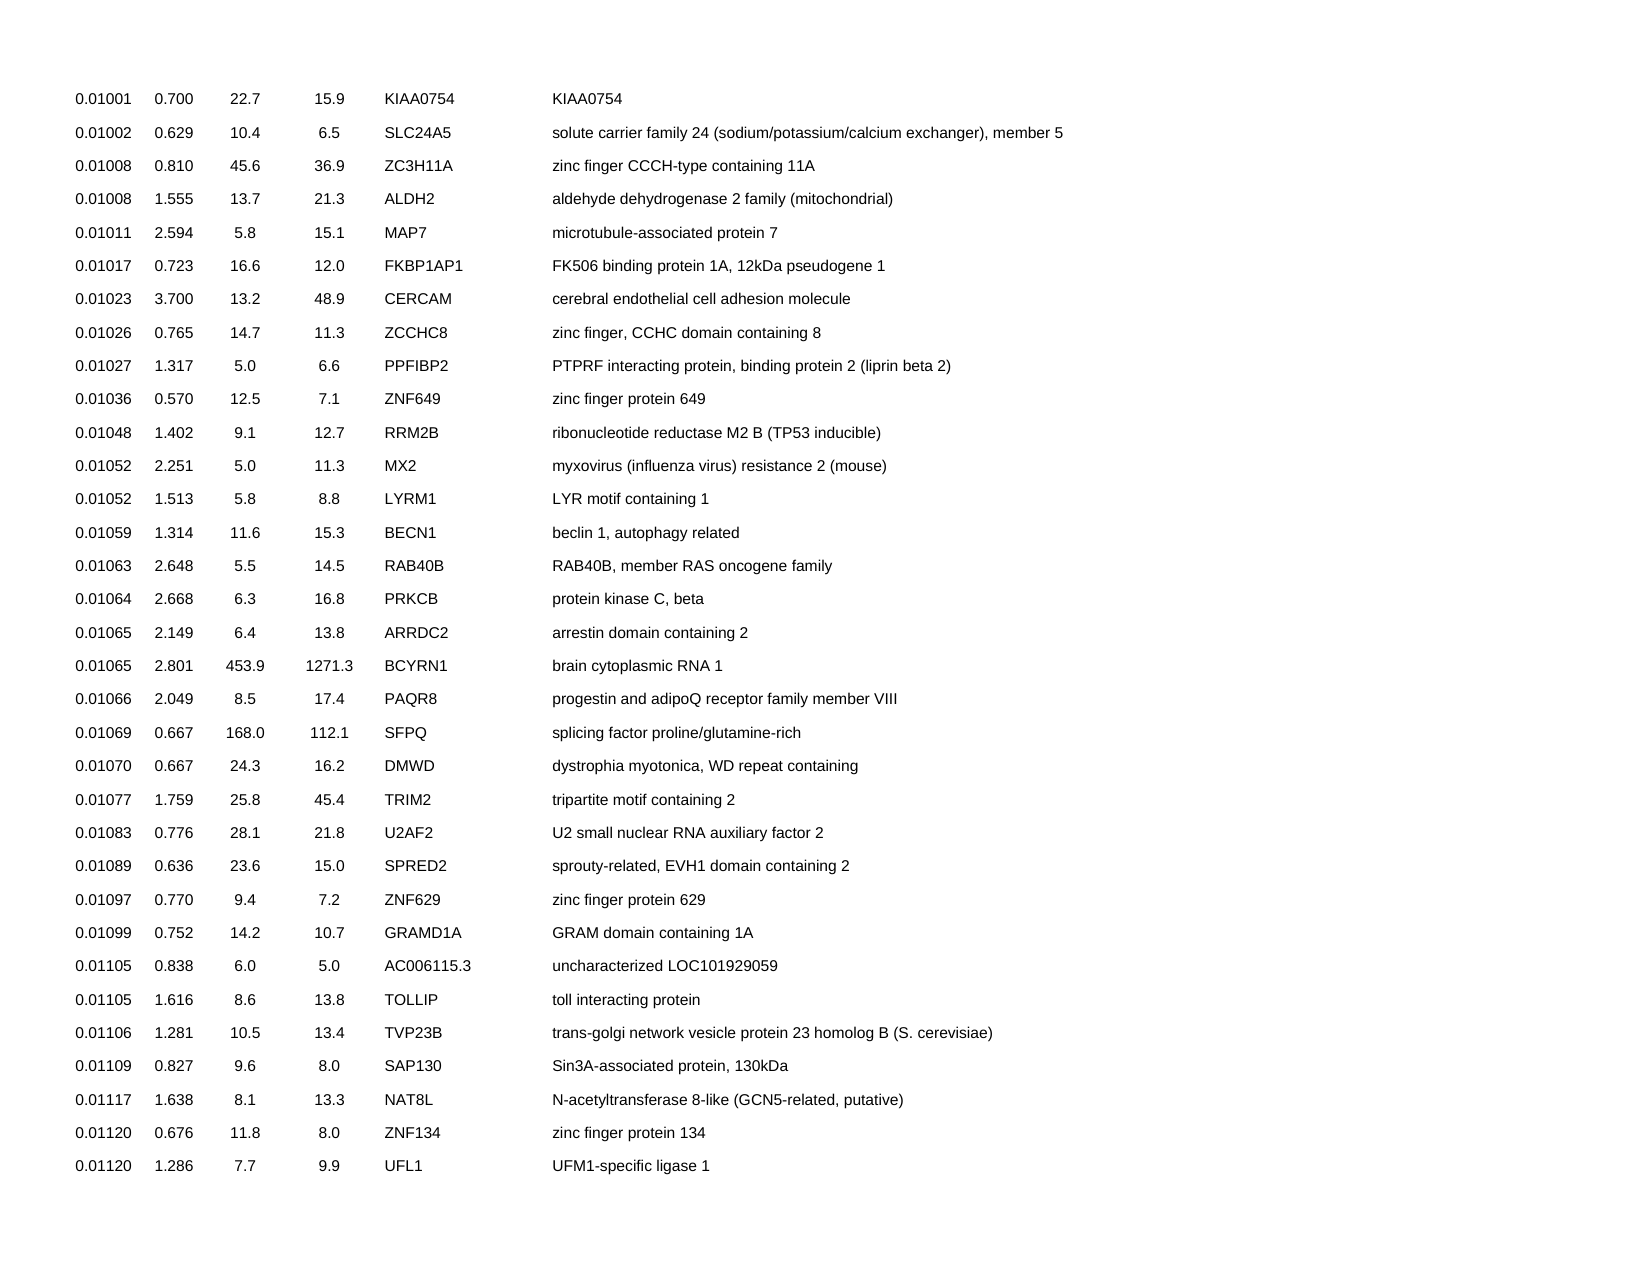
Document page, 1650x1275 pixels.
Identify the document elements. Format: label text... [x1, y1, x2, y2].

table_cell 0.01069 [64, 708, 143, 742]
table_cell 13.2 [205, 275, 285, 308]
table_cell SPRED2 [373, 842, 541, 875]
table_cell trans-golgi network vesicle protein 23 homolog B (S. cerevisiae) [541, 1008, 1564, 1042]
table_cell 1271.3 [285, 642, 373, 675]
table_cell 45.4 [285, 775, 373, 808]
table_cell 17.4 [285, 675, 373, 708]
table_cell 5.0 [205, 442, 285, 475]
table_cell 0.676 [143, 1108, 205, 1142]
table_cell LYR motif containing 1 [541, 475, 1564, 508]
table_cell DMWD [373, 742, 541, 775]
table_cell 25.8 [205, 775, 285, 808]
table_cell 0.01048 [64, 408, 143, 442]
table_cell 0.01063 [64, 542, 143, 575]
table_cell 13.8 [285, 975, 373, 1008]
table_cell 16.6 [205, 242, 285, 275]
table_cell 0.770 [143, 875, 205, 908]
table_cell CERCAM [373, 275, 541, 308]
table_cell 22.7 [205, 75, 285, 108]
table_cell 12.0 [285, 242, 373, 275]
table_cell 0.700 [143, 75, 205, 108]
table_cell 0.01105 [64, 942, 143, 975]
table_cell 21.8 [285, 808, 373, 842]
table_cell 10.4 [205, 108, 285, 142]
table_cell 14.2 [205, 908, 285, 942]
table_cell 0.752 [143, 908, 205, 942]
table_cell 48.9 [285, 275, 373, 308]
table_cell tripartite motif containing 2 [541, 775, 1564, 808]
table_cell BCYRN1 [373, 642, 541, 675]
table_cell 2.594 [143, 208, 205, 242]
table_cell 1.555 [143, 175, 205, 208]
table_cell 0.723 [143, 242, 205, 275]
table_cell 0.01099 [64, 908, 143, 942]
table_cell 2.801 [143, 642, 205, 675]
table_cell 10.7 [285, 908, 373, 942]
table_cell 0.667 [143, 708, 205, 742]
table_cell 15.0 [285, 842, 373, 875]
table_cell zinc finger protein 649 [541, 375, 1564, 408]
table_cell 36.9 [285, 142, 373, 175]
table_cell UFM1-specific ligase 1 [541, 1142, 1564, 1175]
table_cell beclin 1, autophagy related [541, 508, 1564, 542]
table_cell 0.01023 [64, 275, 143, 308]
table_cell 2.049 [143, 675, 205, 708]
table_cell 0.01120 [64, 1142, 143, 1175]
table_cell 11.6 [205, 508, 285, 542]
table_cell 15.3 [285, 508, 373, 542]
table_cell 28.1 [205, 808, 285, 842]
table_cell 0.01059 [64, 508, 143, 542]
table_cell 0.01064 [64, 575, 143, 608]
table_cell N-acetyltransferase 8-like (GCN5-related, putative) [541, 1075, 1564, 1108]
table_cell MAP7 [373, 208, 541, 242]
table_cell 0.765 [143, 308, 205, 342]
table_cell TRIM2 [373, 775, 541, 808]
table_cell 0.01077 [64, 775, 143, 808]
table_cell PTPRF interacting protein, binding protein 2 (liprin beta 2) [541, 342, 1564, 375]
table_cell 23.6 [205, 842, 285, 875]
table_cell zinc finger, CCHC domain containing 8 [541, 308, 1564, 342]
table_cell zinc finger protein 134 [541, 1108, 1564, 1142]
table_cell 1.759 [143, 775, 205, 808]
table_cell SFPQ [373, 708, 541, 742]
table_cell 6.4 [205, 608, 285, 642]
table_cell 5.0 [285, 942, 373, 975]
table_cell 1.638 [143, 1075, 205, 1108]
table_cell 0.01120 [64, 1108, 143, 1142]
table_cell 0.01083 [64, 808, 143, 842]
table_cell BECN1 [373, 508, 541, 542]
table_cell 11.3 [285, 308, 373, 342]
table_cell 1.616 [143, 975, 205, 1008]
table_cell 1.513 [143, 475, 205, 508]
table_cell 15.9 [285, 75, 373, 108]
table_cell PPFIBP2 [373, 342, 541, 375]
table_cell ARRDC2 [373, 608, 541, 642]
table_cell zinc finger protein 629 [541, 875, 1564, 908]
table_cell Sin3A-associated protein, 130kDa [541, 1042, 1564, 1075]
table_cell myxovirus (influenza virus) resistance 2 (mouse) [541, 442, 1564, 475]
table_cell LYRM1 [373, 475, 541, 508]
table_cell aldehyde dehydrogenase 2 family (mitochondrial) [541, 175, 1564, 208]
table_cell 14.5 [285, 542, 373, 575]
table_cell 0.01089 [64, 842, 143, 875]
table_cell 13.4 [285, 1008, 373, 1042]
table_cell 0.01027 [64, 342, 143, 375]
table_cell arrestin domain containing 2 [541, 608, 1564, 642]
table_cell 0.01008 [64, 142, 143, 175]
table_cell 6.3 [205, 575, 285, 608]
table_cell 13.7 [205, 175, 285, 208]
table_cell 0.776 [143, 808, 205, 842]
table_cell ribonucleotide reductase M2 B (TP53 inducible) [541, 408, 1564, 442]
table_cell TOLLIP [373, 975, 541, 1008]
table_cell 12.7 [285, 408, 373, 442]
table_cell PRKCB [373, 575, 541, 608]
table_cell 0.01026 [64, 308, 143, 342]
table_cell 11.3 [285, 442, 373, 475]
table_cell 2.251 [143, 442, 205, 475]
table_cell 9.4 [205, 875, 285, 908]
table_cell 0.667 [143, 742, 205, 775]
table_cell 2.149 [143, 608, 205, 642]
table_cell protein kinase C, beta [541, 575, 1564, 608]
table_cell 1.402 [143, 408, 205, 442]
table_cell 13.8 [285, 608, 373, 642]
table_cell RAB40B, member RAS oncogene family [541, 542, 1564, 575]
table_cell 0.01070 [64, 742, 143, 775]
table_cell 16.2 [285, 742, 373, 775]
table_cell TVP23B [373, 1008, 541, 1042]
table_cell 1.317 [143, 342, 205, 375]
table_cell 11.8 [205, 1108, 285, 1142]
table_cell 0.810 [143, 142, 205, 175]
table_cell 0.01011 [64, 208, 143, 242]
table_cell 6.5 [285, 108, 373, 142]
table_cell 5.5 [205, 542, 285, 575]
table_cell 0.629 [143, 108, 205, 142]
table_cell 2.668 [143, 575, 205, 608]
table_cell 1.314 [143, 508, 205, 542]
table_cell NAT8L [373, 1075, 541, 1108]
table_cell 1.281 [143, 1008, 205, 1042]
table_cell 0.01052 [64, 442, 143, 475]
table_cell 45.6 [205, 142, 285, 175]
table_cell 0.01052 [64, 475, 143, 508]
table_cell progestin and adipoQ receptor family member VIII [541, 675, 1564, 708]
table_cell 9.9 [285, 1142, 373, 1175]
table_cell 0.01109 [64, 1042, 143, 1075]
table_cell 15.1 [285, 208, 373, 242]
table_cell 6.6 [285, 342, 373, 375]
table_cell PAQR8 [373, 675, 541, 708]
table_cell 0.570 [143, 375, 205, 408]
table_cell 8.0 [285, 1108, 373, 1142]
table_cell zinc finger CCCH-type containing 11A [541, 142, 1564, 175]
table_cell 10.5 [205, 1008, 285, 1042]
table_cell 8.5 [205, 675, 285, 708]
table_cell GRAM domain containing 1A [541, 908, 1564, 942]
table_cell UFL1 [373, 1142, 541, 1175]
table_cell AC006115.3 [373, 942, 541, 975]
table_cell ALDH2 [373, 175, 541, 208]
table_cell GRAMD1A [373, 908, 541, 942]
table_cell ZNF649 [373, 375, 541, 408]
table_cell brain cytoplasmic RNA 1 [541, 642, 1564, 675]
table_cell KIAA0754 [541, 75, 1564, 108]
table_cell 0.01002 [64, 108, 143, 142]
table_cell SLC24A5 [373, 108, 541, 142]
table_cell 7.7 [205, 1142, 285, 1175]
table_cell 0.838 [143, 942, 205, 975]
table_cell 0.01066 [64, 675, 143, 708]
table_cell 0.01065 [64, 642, 143, 675]
table_cell 0.01001 [64, 75, 143, 108]
table_cell 14.7 [205, 308, 285, 342]
table_cell MX2 [373, 442, 541, 475]
table_cell 0.01097 [64, 875, 143, 908]
table_cell 1.286 [143, 1142, 205, 1175]
table_cell dystrophia myotonica, WD repeat containing [541, 742, 1564, 775]
table_cell 8.1 [205, 1075, 285, 1108]
table_cell 13.3 [285, 1075, 373, 1108]
table_cell cerebral endothelial cell adhesion molecule [541, 275, 1564, 308]
table_cell splicing factor proline/glutamine-rich [541, 708, 1564, 742]
table_cell 3.700 [143, 275, 205, 308]
table_cell 9.6 [205, 1042, 285, 1075]
table_cell 7.1 [285, 375, 373, 408]
table_cell FK506 binding protein 1A, 12kDa pseudogene 1 [541, 242, 1564, 275]
table_cell U2AF2 [373, 808, 541, 842]
table_cell KIAA0754 [373, 75, 541, 108]
table_cell 24.3 [205, 742, 285, 775]
table_cell 6.0 [205, 942, 285, 975]
table_cell 5.8 [205, 208, 285, 242]
table_cell 0.01017 [64, 242, 143, 275]
table_cell 12.5 [205, 375, 285, 408]
table_cell SAP130 [373, 1042, 541, 1075]
table_cell 0.636 [143, 842, 205, 875]
table_cell 5.8 [205, 475, 285, 508]
table_cell U2 small nuclear RNA auxiliary factor 2 [541, 808, 1564, 842]
table_cell 7.2 [285, 875, 373, 908]
table_cell 5.0 [205, 342, 285, 375]
table_cell 16.8 [285, 575, 373, 608]
table_cell 0.01008 [64, 175, 143, 208]
table_cell 2.648 [143, 542, 205, 575]
table_cell 112.1 [285, 708, 373, 742]
table_cell toll interacting protein [541, 975, 1564, 1008]
table_cell RAB40B [373, 542, 541, 575]
table_cell 168.0 [205, 708, 285, 742]
table_cell 9.1 [205, 408, 285, 442]
table_cell uncharacterized LOC101929059 [541, 942, 1564, 975]
table_cell 0.827 [143, 1042, 205, 1075]
table_cell ZC3H11A [373, 142, 541, 175]
table_cell 8.6 [205, 975, 285, 1008]
table_cell 0.01036 [64, 375, 143, 408]
table_cell 0.01117 [64, 1075, 143, 1108]
table_cell RRM2B [373, 408, 541, 442]
table_cell 21.3 [285, 175, 373, 208]
table_cell ZCCHC8 [373, 308, 541, 342]
table_cell FKBP1AP1 [373, 242, 541, 275]
table_cell 8.8 [285, 475, 373, 508]
table_cell solute carrier family 24 (sodium/potassium/calcium exchanger), member 5 [541, 108, 1564, 142]
table_cell 0.01065 [64, 608, 143, 642]
table_cell microtubule-associated protein 7 [541, 208, 1564, 242]
table_cell ZNF629 [373, 875, 541, 908]
table_cell 8.0 [285, 1042, 373, 1075]
table_cell sprouty-related, EVH1 domain containing 2 [541, 842, 1564, 875]
table_cell 453.9 [205, 642, 285, 675]
table_cell 0.01105 [64, 975, 143, 1008]
table_cell 0.01106 [64, 1008, 143, 1042]
table_cell ZNF134 [373, 1108, 541, 1142]
